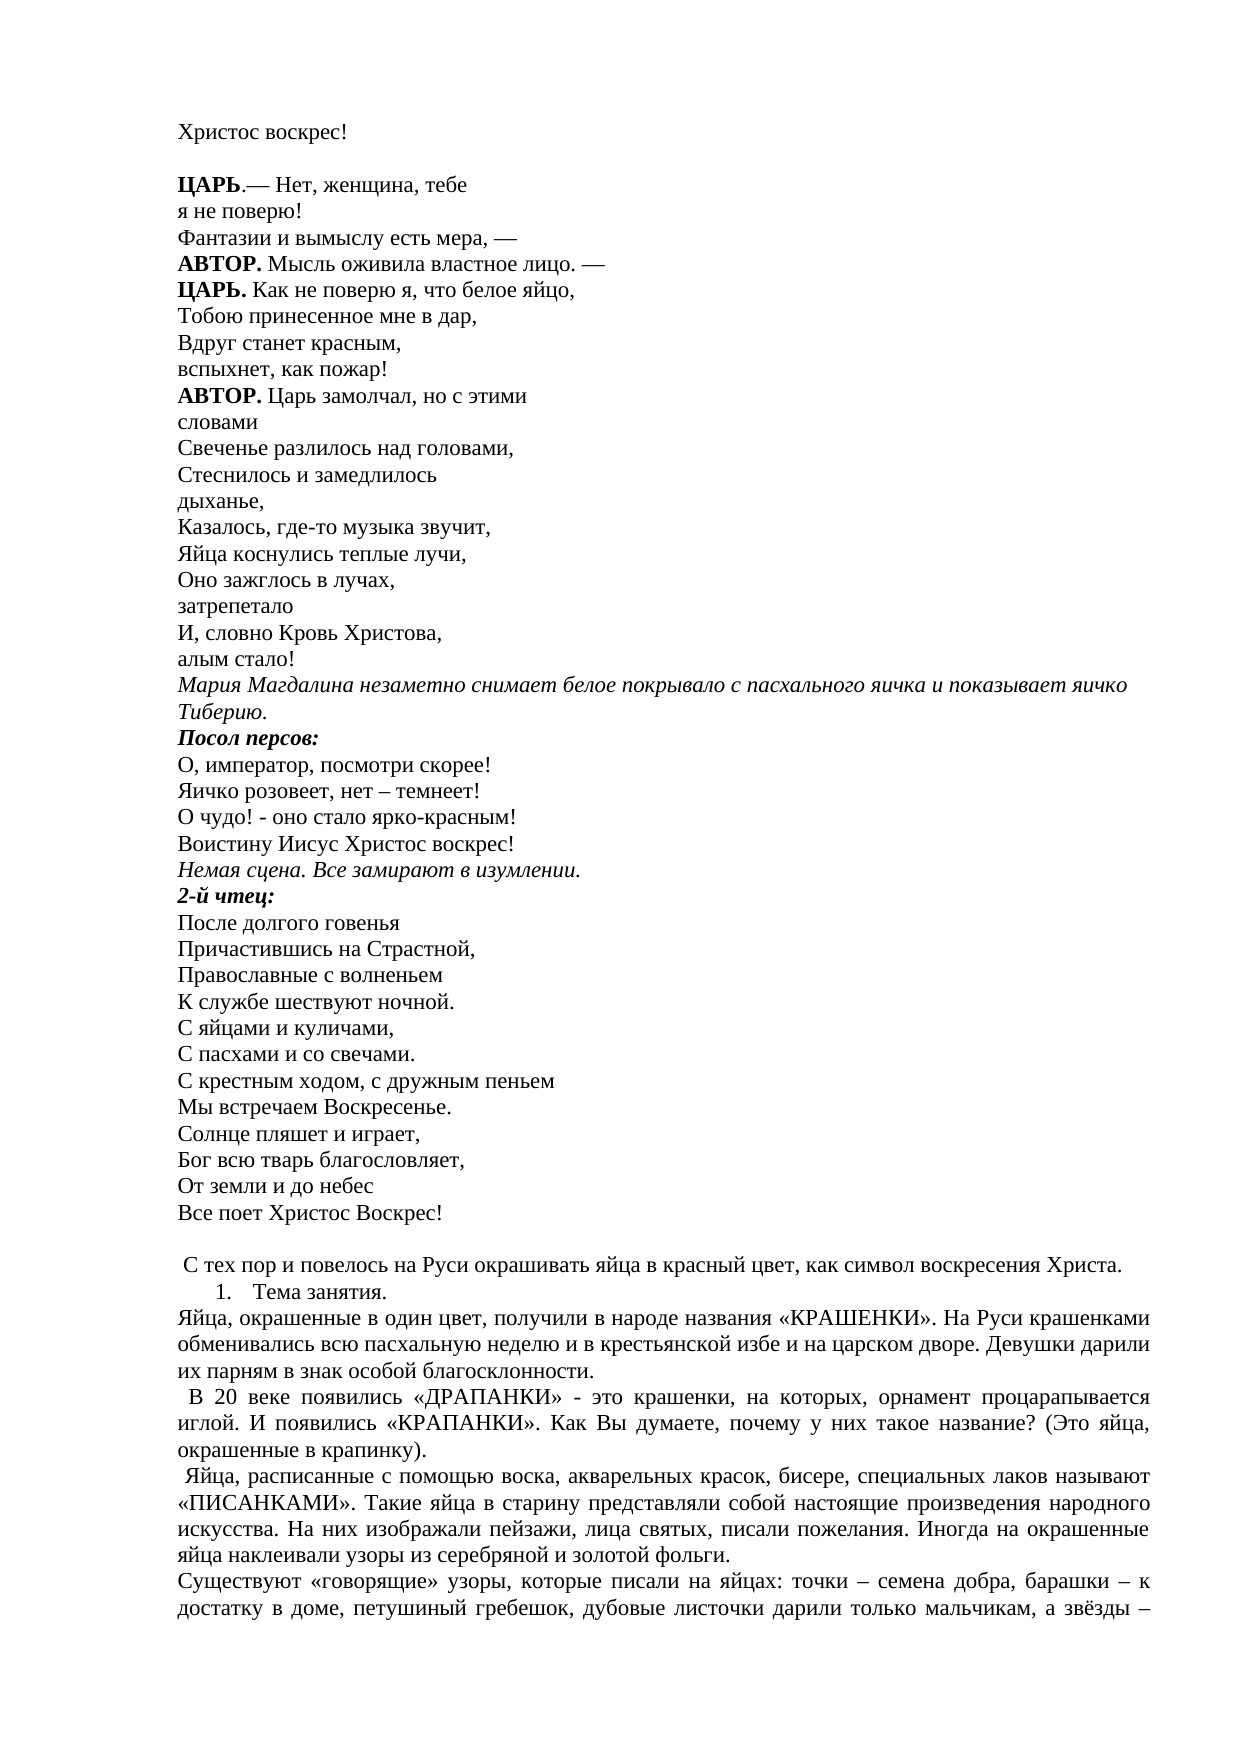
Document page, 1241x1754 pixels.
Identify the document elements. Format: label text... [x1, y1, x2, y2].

text И, словно Кровь Христова, [177, 619, 1152, 645]
text О чудо! - оно стало ярко-красным! [177, 803, 1152, 830]
text словами [177, 408, 1152, 434]
text Яйца, расписанные с помощью воска, акварельных красок, бисере, специальных лаков называют «ПИСАНКАМИ». Такие яйца в старину представляли собой настоящие произведения народного искусства. На них изображали пейзажи, лица святых, писали пожелания. Иногда на окрашенные яйца наклеивали узоры из серебряной и золотой фольги. [177, 1462, 1152, 1568]
text я не поверю! [177, 197, 1152, 223]
text О, император, посмотри скорее! [177, 751, 1152, 777]
text Посол персов: [177, 724, 1152, 751]
text АВТОР. Мысль оживила властное лицо. — [177, 250, 1152, 276]
text Мария Магдалина незаметно снимает белое покрывало с пасхального яичка и показывает яичко Тиберию. [177, 672, 1152, 724]
text В 20 веке появились «ДРАПАНКИ» - это крашенки, на которых, орнамент процарапывается иглой. И появились «КРАПАНКИ». Как Вы думаете, почему у них такое название? (Это яйца, окрашенные в крапинку). [177, 1383, 1152, 1462]
text Свеченье разлилось над головами, [177, 434, 1152, 461]
text Немая сцена. Все замирают в изумлении. [177, 856, 1152, 882]
text Стеснилось и замедлилось [177, 461, 1152, 487]
text Яичко розовеет, нет – темнеет! [177, 777, 1152, 803]
text Солнце пляшет и играет, [177, 1119, 1152, 1146]
text вспыхнет, как пожар! [177, 355, 1152, 382]
text Яйца коснулись теплые лучи, [177, 540, 1152, 566]
text Казалось, где-то музыка звучит, [177, 513, 1152, 540]
text С крестным ходом, с дружным пеньем [177, 1067, 1152, 1093]
text Все поет Христос Воскрес! [177, 1199, 1152, 1225]
text дыханье, [177, 487, 1152, 513]
text После долгого говенья [177, 909, 1152, 935]
text Бог всю тварь благословляет, [177, 1146, 1152, 1172]
text ЦАРЬ.— Нет, женщина, тебе [177, 171, 1152, 197]
text алым стало! [177, 645, 1152, 672]
text Вдруг станет красным, [177, 329, 1152, 355]
list Тема занятия. [215, 1278, 1152, 1304]
text От земли и до небес [177, 1172, 1152, 1199]
text Яйца, окрашенные в один цвет, получили в народе названия «КРАШЕНКИ». На Руси крашенками обменивались всю пасхальную неделю и в крестьянской избе и на царском дворе. Девушки дарили их парням в знак особой благосклонности. [177, 1304, 1152, 1383]
text Мы встречаем Воскресенье. [177, 1093, 1152, 1119]
text С яйцами и куличами, [177, 1014, 1152, 1041]
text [177, 1568, 1152, 1620]
text Воистину Иисус Христос воскрес! [177, 830, 1152, 856]
text Православные с волненьем [177, 961, 1152, 988]
text С тех пор и повелось на Руси окрашивать яйца в красный цвет, как символ воскресения Христа. [177, 1251, 1152, 1278]
text Тобою принесенное мне в дар, [177, 303, 1152, 329]
text Причастившись на Страстной, [177, 935, 1152, 961]
text АВТОР. Царь замолчал, но с этими [177, 382, 1152, 408]
text Оно зажглось в лучах, [177, 566, 1152, 592]
text Фантазии и вымыслу есть мера, — [177, 223, 1152, 250]
text Христос воскрес! [177, 118, 1152, 144]
text ЦАРЬ. Как не поверю я, что белое яйцо, [177, 276, 1152, 303]
text С пасхами и со свечами. [177, 1041, 1152, 1067]
text К службе шествуют ночной. [177, 988, 1152, 1014]
text затрепетало [177, 592, 1152, 619]
text 2-й чтец: [177, 882, 1152, 909]
